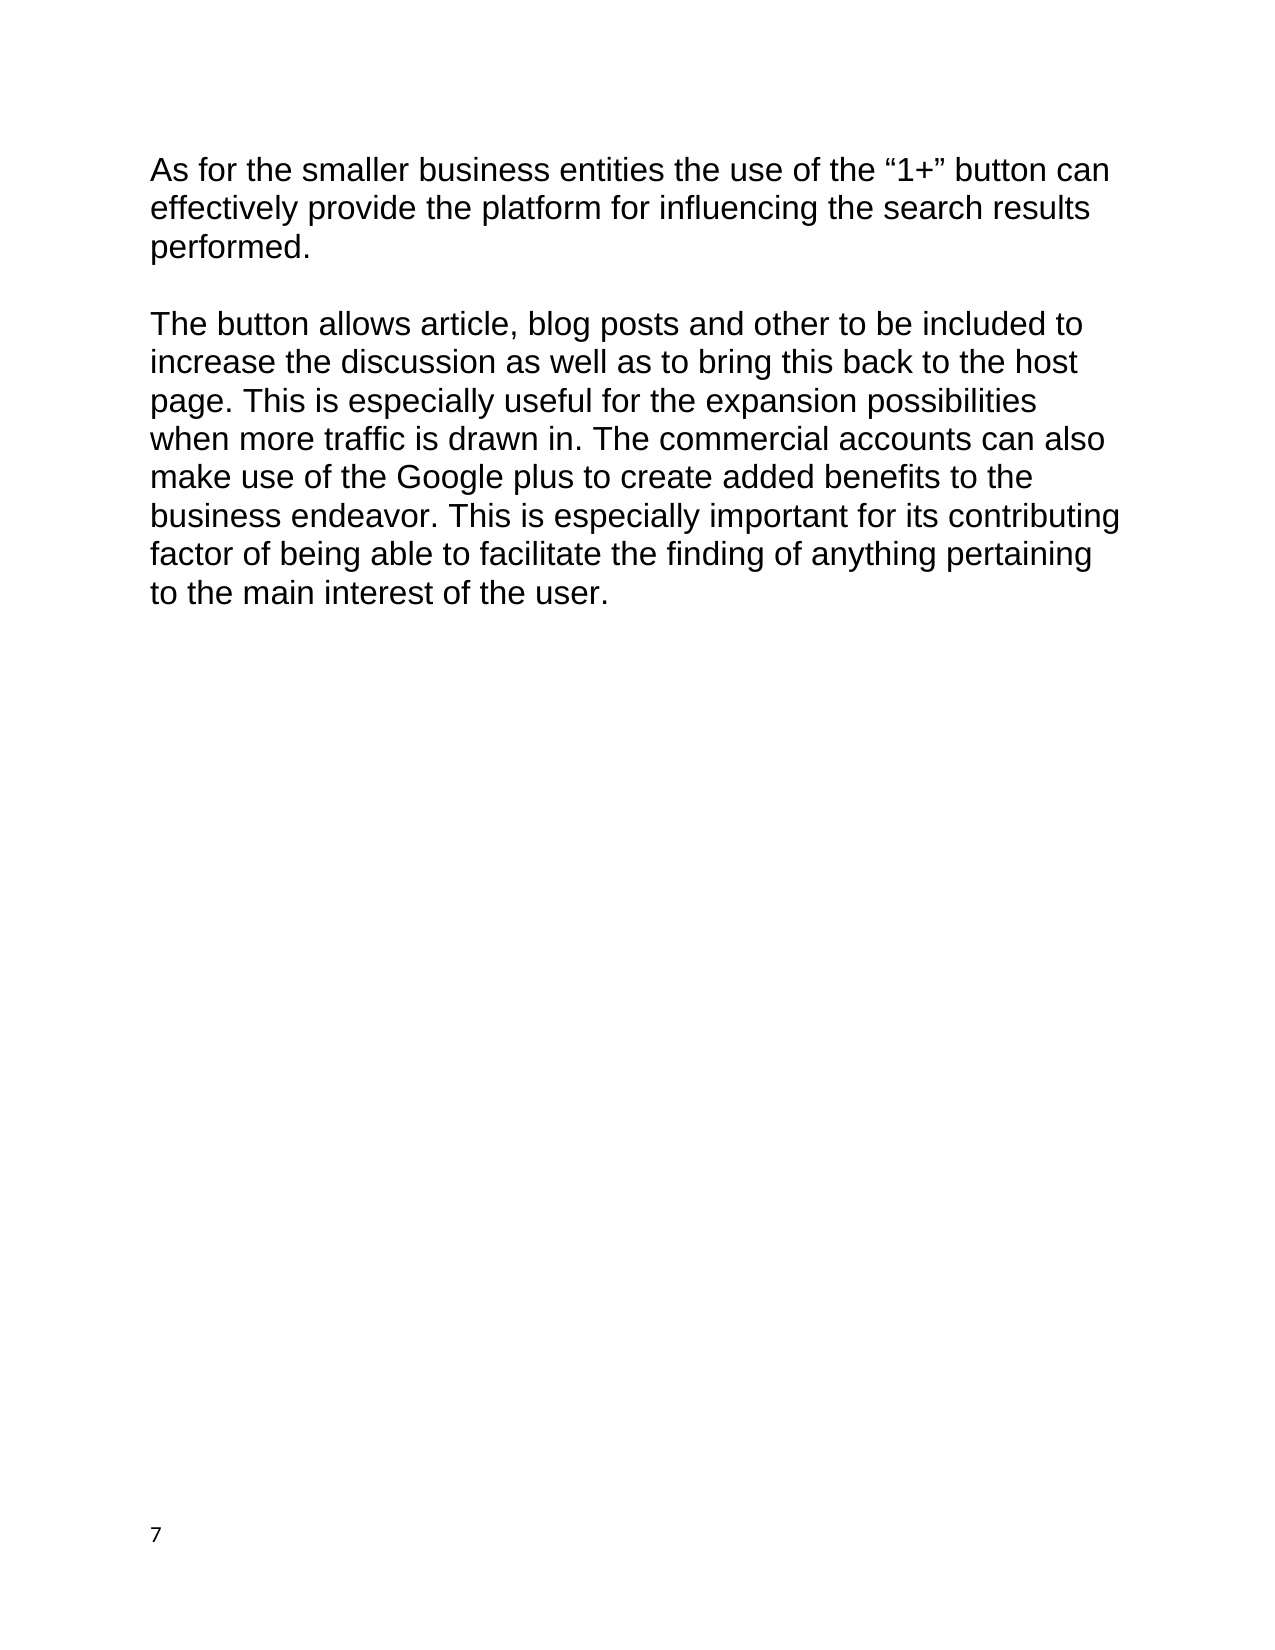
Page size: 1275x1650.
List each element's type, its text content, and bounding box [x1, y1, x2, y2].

text The button allows article, blog posts and other to be included to increase the discussion as well as to bring this back to the host page. This is especially useful for the expansion possibilities when more traffic is drawn in. The commercial accounts can also make use of the Google plus to create added benefits to the business endeavor. This is especially important for its contributing factor of being able to facilitate the finding of anything pertaining to the main interest of the user. [150, 304, 1125, 611]
text As for the smaller business entities the use of the “1+” button can effectively provide the platform for influencing the search results performed. [150, 150, 1125, 265]
